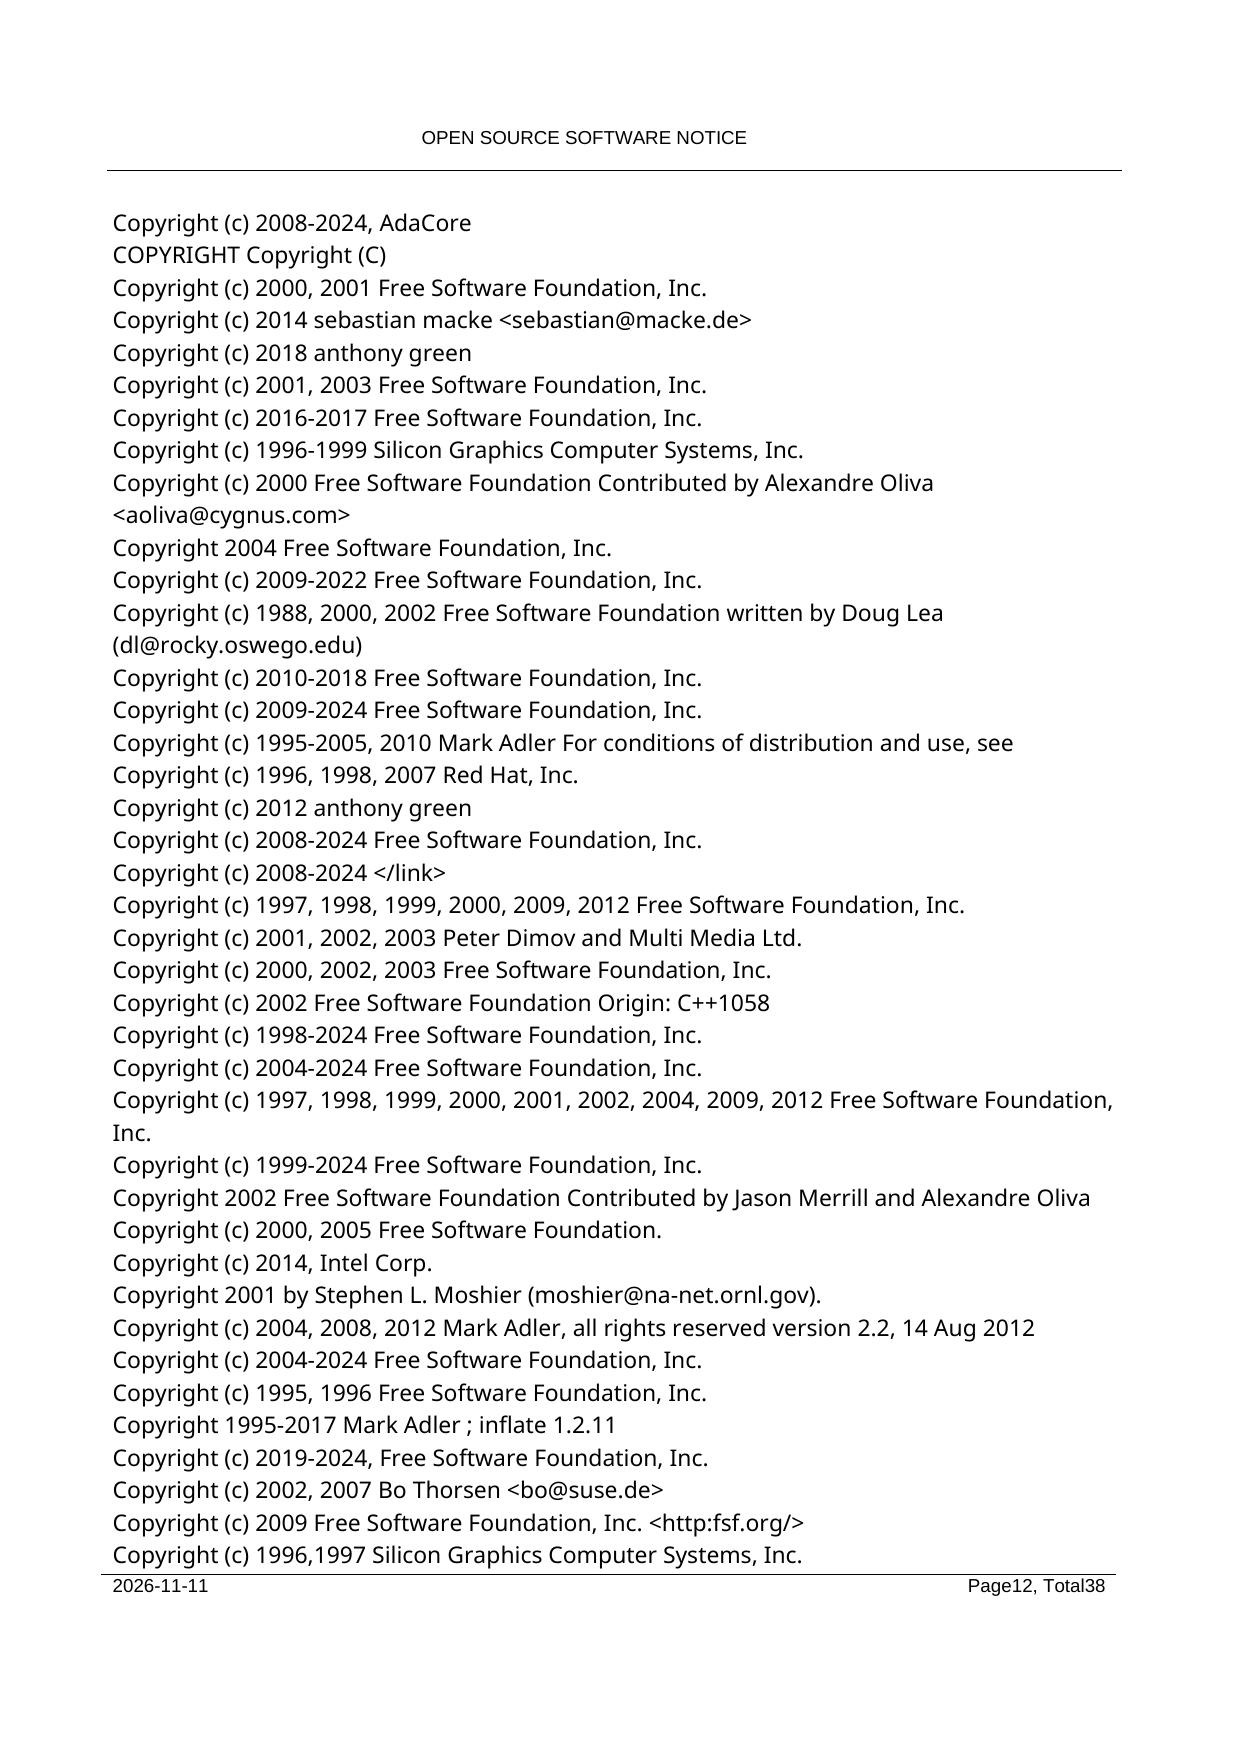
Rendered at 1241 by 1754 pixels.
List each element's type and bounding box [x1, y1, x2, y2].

text [112, 206, 1128, 1571]
